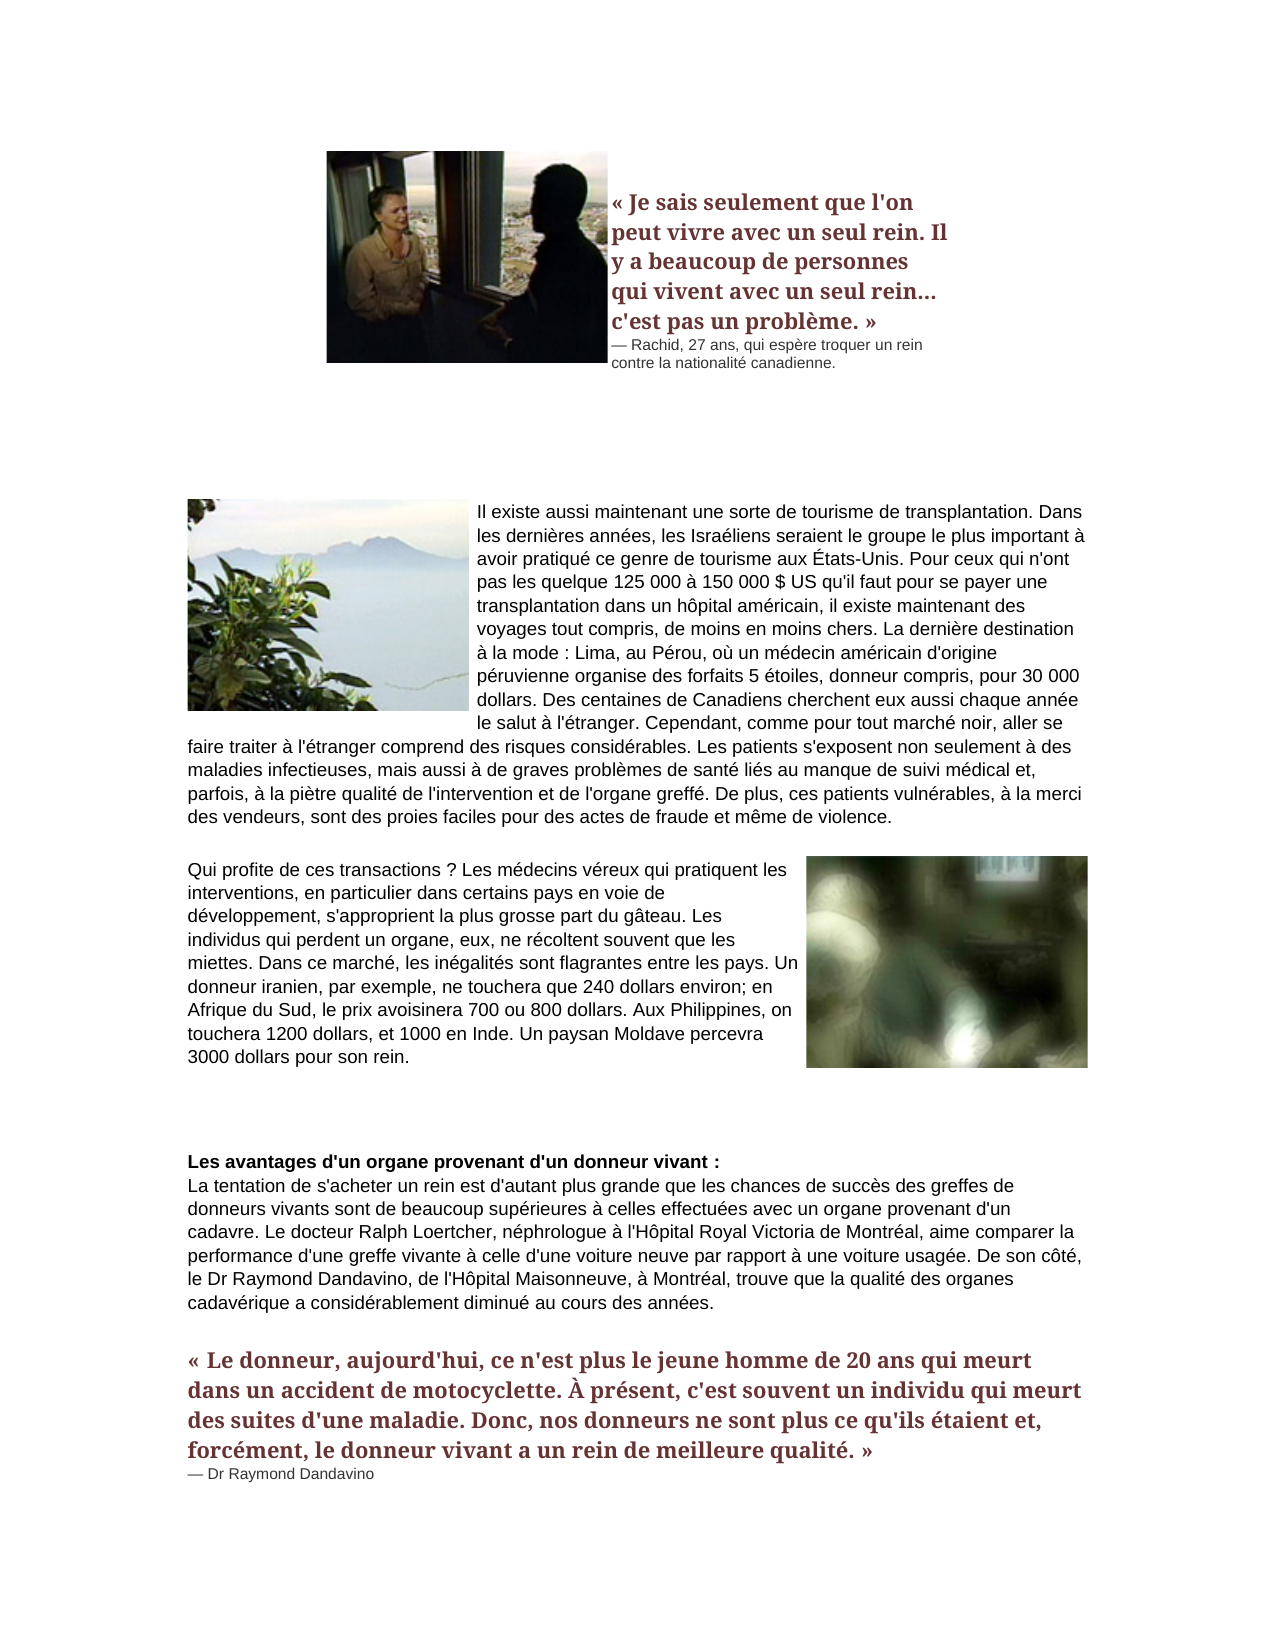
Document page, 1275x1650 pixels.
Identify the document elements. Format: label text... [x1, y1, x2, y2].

text Qui profite de ces transactions ? Les médecins véreux qui pratiquent les interventions, en particulier dans certains pays en voie de développement, s'approprient la plus grosse part du gâteau. Les individus qui perdent un organe, eux, ne récoltent souvent que les miettes. Dans ce marché, les inégalités sont flagrantes entre les pays. Un donneur iranien, par exemple, ne touchera que 240 dollars environ; en Afrique du Sud, le prix avoisinera 700 ou 800 dollars. Aux Philippines, on touchera 1200 dollars, et 1000 en Inde. Un paysan Moldave percevra 3000 dollars pour son rein. [187, 856, 806, 1067]
picture [187, 499, 469, 711]
picture [326, 151, 608, 363]
table_header « Je sais seulement que l'on peut vivre avec un seul rein. Il y a beaucoup de personnes qui vivent avec un seul rein... c'est pas un problème. » — Rachid, 27 ans, qui espère troquer un rein contre la nationalité canadienne. [609, 150, 950, 408]
picture [806, 856, 1088, 1068]
table_header [325, 150, 609, 408]
text Il existe aussi maintenant une sorte de tourisme de transplantation. Dans les dernières années, les Israéliens seraient le groupe le plus important à avoir pratiqué ce genre de tourisme aux États-Unis. Pour ceux qui n'ont pas les quelque 125 000 à 150 000 $ US qu'il faut pour se payer une transplantation dans un hôpital américain, il existe maintenant des voyages tout compris, de moins en moins chers. La dernière destination à la mode : Lima, au Pérou, où un médecin américain d'origine péruvienne organise des forfaits 5 étoiles, donneur compris, pour 30 000 dollars. Des centaines de Canadiens cherchent eux aussi chaque année le salut à l'étranger. Cependant, comme pour tout marché noir, aller se faire traiter à l'étranger comprend des risques considérables. Les patients s'exposent non seulement à des maladies infectieuses, mais aussi à de graves problèmes de santé liés au manque de suivi médical et, parfois, à la piètre qualité de l'intervention et de l'organe greffé. De plus, ces patients vulnérables, à la merci des vendeurs, sont des proies faciles pour des actes de fraude et même de violence. [187, 499, 1087, 827]
text Les avantages d'un organe provenant d'un donneur vivant : La tentation de s'acheter un rein est d'autant plus grande que les chances de succès des greffes de donneurs vivants sont de beaucoup supérieures à celles effectuées avec un organe provenant d'un cadavre. Le docteur Ralph Loertcher, néphrologue à l'Hôpital Royal Victoria de Montréal, aime comparer la performance d'une greffe vivante à celle d'une voiture neuve par rapport à une voiture usagée. De son côté, le Dr Raymond Dandavino, de l'Hôpital Maisonneuve, à Montréal, trouve que la qualité des organes cadavérique a considérablement diminué au cours des années. [187, 1149, 1087, 1313]
text « Le donneur, aujourd'hui, ce n'est plus le jeune homme de 20 ans qui meurt dans un accident de motocyclette. À présent, c'est souvent un individu qui meurt des suites d'une maladie. Donc, nos donneurs ne sont plus ce qu'ils étaient et, forcément, le donneur vivant a un rein de meilleure qualité. » — Dr Raymond Dandavino [187, 1342, 1087, 1482]
